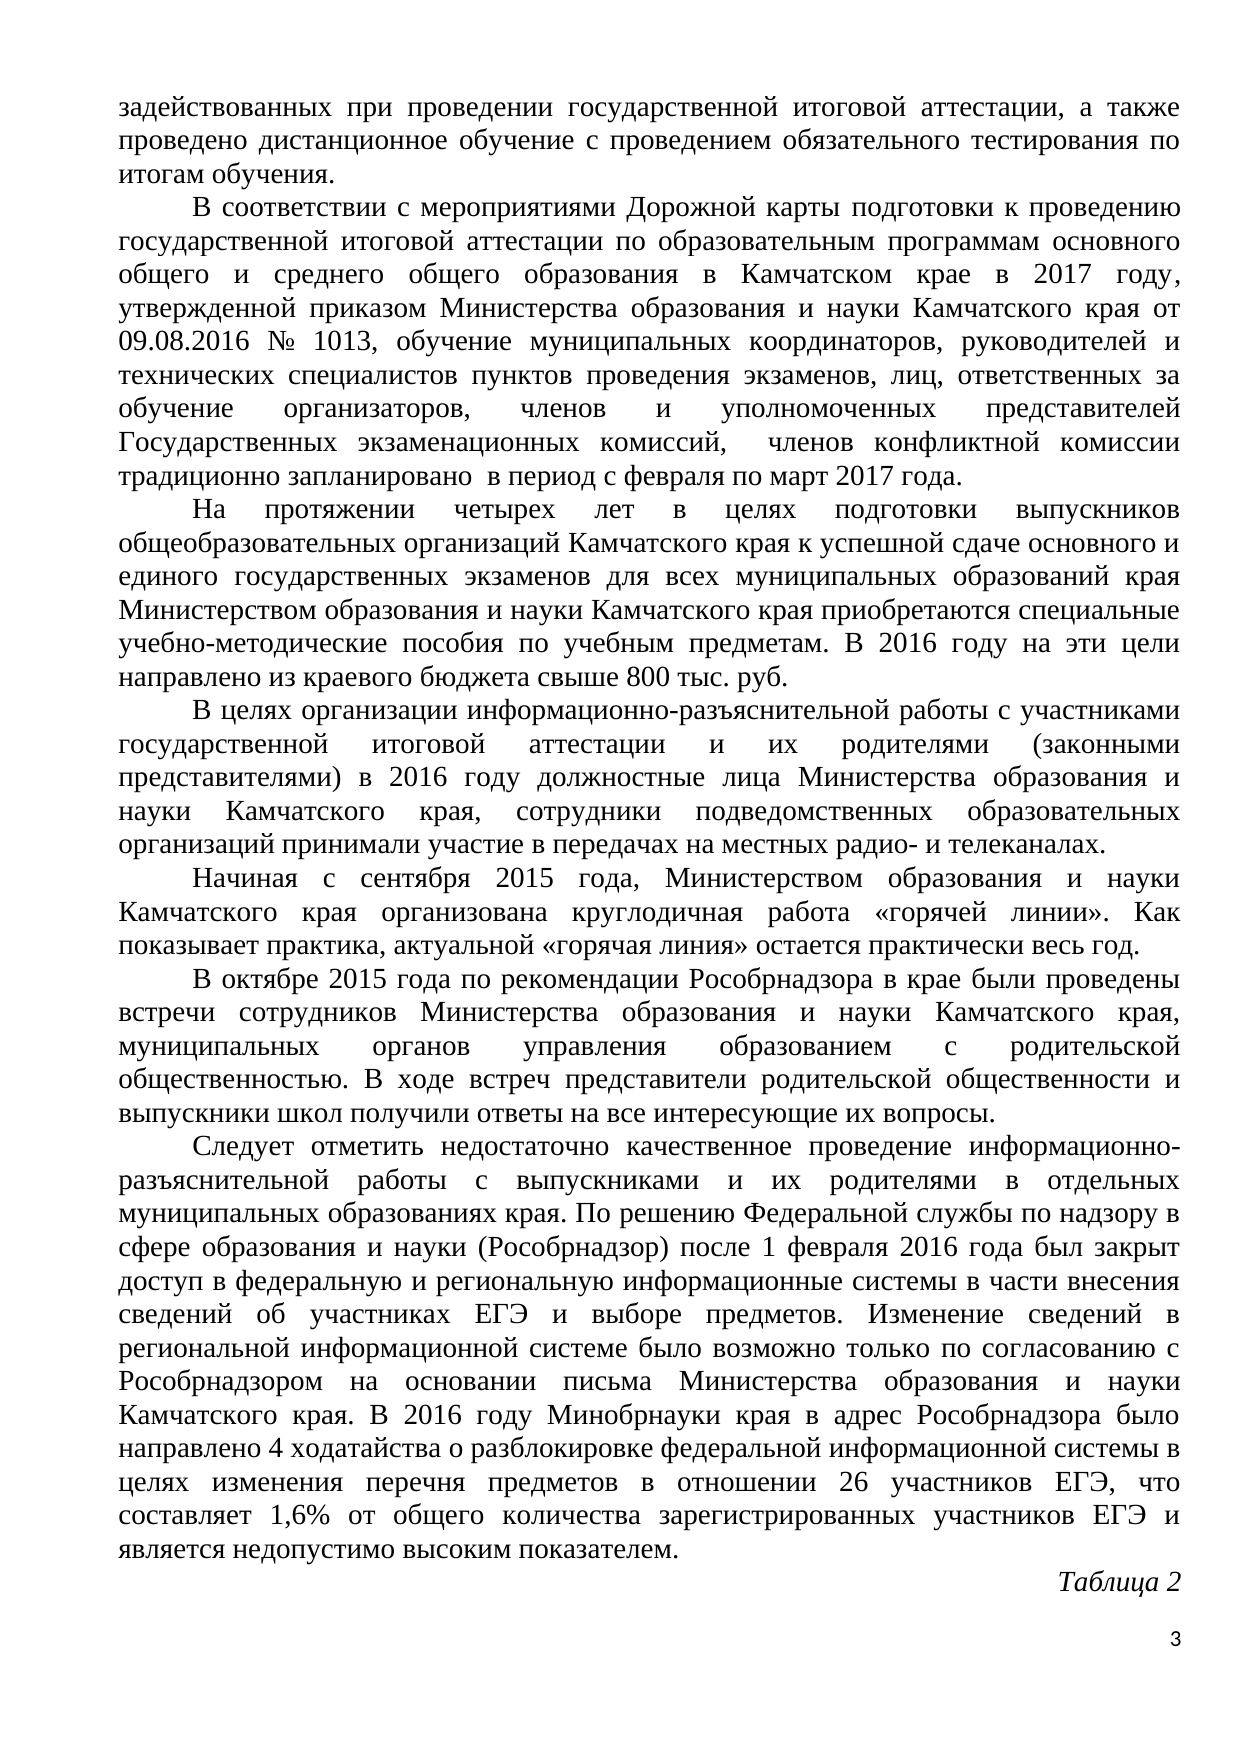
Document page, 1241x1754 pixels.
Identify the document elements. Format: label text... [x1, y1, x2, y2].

text Следует отметить недостаточно качественное проведение информационно-разъяснительной работы с выпускниками и их родителями в отдельных муниципальных образованиях края. По решению Федеральной службы по надзору в сфере образования и науки (Рособрнадзор) после 1 февраля 2016 года был закрыт доступ в федеральную и региональную информационные системы в части внесения сведений об участниках ЕГЭ и выборе предметов. Изменение сведений в региональной информационной системе было возможно только по согласованию с Рособрнадзором на основании письма Министерства образования и науки Камчатского края. В 2016 году Минобрнауки края в адрес Рособрнадзора было направлено 4 ходатайства о разблокировке федеральной информационной системы в целях изменения перечня предметов в отношении 26 участников ЕГЭ, что составляет 1,6% от общего количества зарегистрированных участников ЕГЭ и является недопустимо высоким показателем. [118, 1128, 1181, 1564]
text В октябре 2015 года по рекомендации Рособрнадзора в крае были проведены встречи сотрудников Министерства образования и науки Камчатского края, муниципальных органов управления образованием с родительской общественностью. В ходе встреч представители родительской общественности и выпускники школ получили ответы на все интересующие их вопросы. [118, 961, 1181, 1128]
text На протяжении четырех лет в целях подготовки выпускников общеобразовательных организаций Камчатского края к успешной сдаче основного и единого государственных экзаменов для всех муниципальных образований края Министерством образования и науки Камчатского края приобретаются специальные учебно-методические пособия по учебным предметам. В 2016 году на эти цели направлено из краевого бюджета свыше 800 тыс. руб. [118, 491, 1181, 692]
text В целях организации информационно-разъяснительной работы с участниками государственной итоговой аттестации и их родителями (законными представителями) в 2016 году должностные лица Министерства образования и науки Камчатского края, сотрудники подведомственных образовательных организаций принимали участие в передачах на местных радио- и телеканалах. [118, 692, 1181, 860]
text Таблица 2 [229, 1564, 1181, 1598]
text В соответствии с мероприятиями Дорожной карты подготовки к проведению государственной итоговой аттестации по образовательным программам основного общего и среднего общего образования в Камчатском крае в 2017 году, утвержденной приказом Министерства образования и науки Камчатского края от 09.08.2016 № 1013, обучение муниципальных координаторов, руководителей и технических специалистов пунктов проведения экзаменов, лиц, ответственных за обучение организаторов, членов и уполномоченных представителей Государственных экзаменационных комиссий, членов конфликтной комиссии традиционно запланировано в период с февраля по март 2017 года. [118, 256, 1181, 491]
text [118, 89, 1181, 189]
text Начиная с сентября 2015 года, Министерством образования и науки Камчатского края организована круглодичная работа «горячей линии». Как показывает практика, актуальной «горячая линия» остается практически весь год. [118, 860, 1181, 961]
